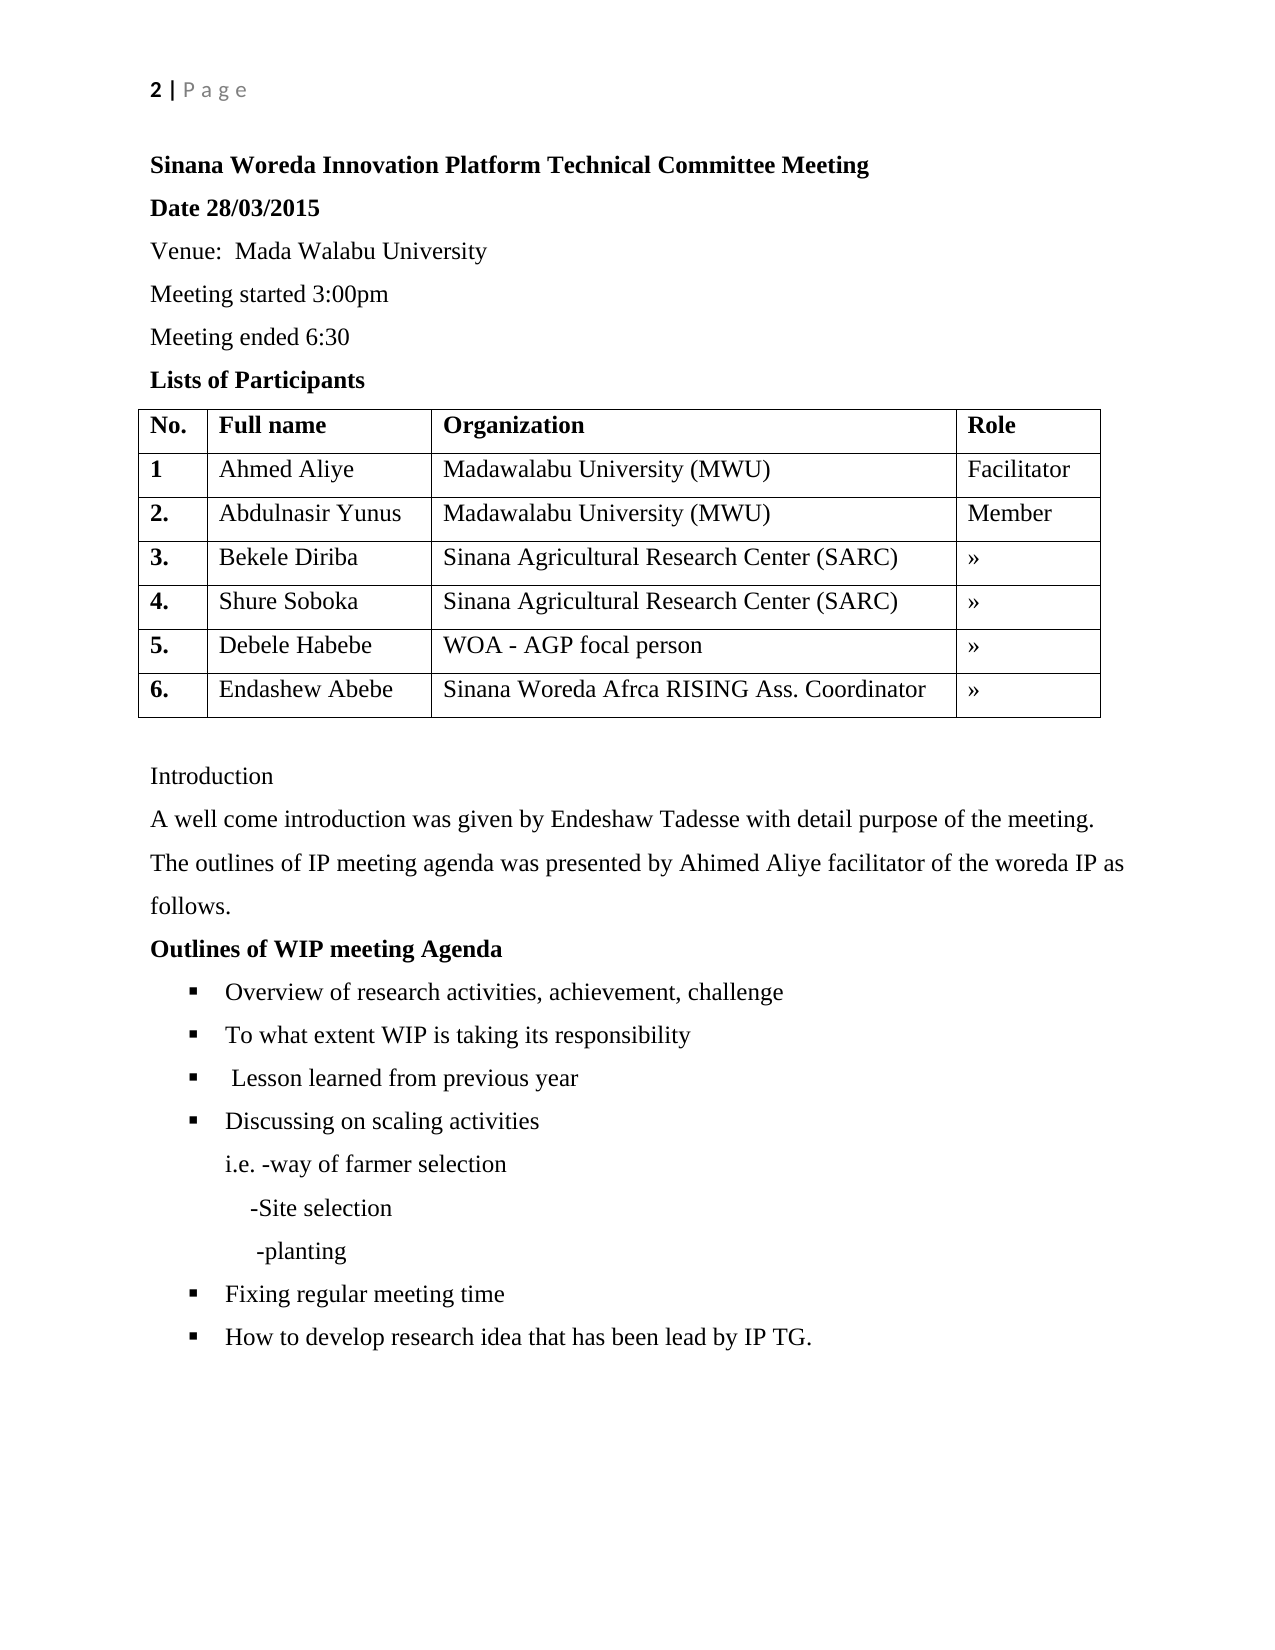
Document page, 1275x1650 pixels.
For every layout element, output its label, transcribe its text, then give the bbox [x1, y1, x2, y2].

table_cell 2. [139, 498, 207, 541]
table_cell Member [957, 498, 1100, 541]
table_cell Facilitator [957, 454, 1100, 497]
list Discussing on scaling activities [187, 1106, 1125, 1135]
table_cell 4. [139, 586, 207, 629]
table_cell 3. [139, 542, 207, 585]
table_header No. [139, 410, 207, 453]
text Outlines of WIP meeting Agenda [150, 934, 1125, 963]
list Overview of research activities, achievement, challenge [187, 977, 1125, 1006]
text The outlines of IP meeting agenda was presented by Ahimed Aliye facilitator of the woreda IP as follows. [150, 848, 1125, 919]
table_cell Ahmed Aliye [208, 454, 431, 497]
text Meeting ended 6:30 [150, 322, 1125, 351]
table_cell Endashew Abebe [208, 674, 431, 717]
table_cell Madawalabu University (MWU) [432, 498, 956, 541]
table_cell Sinana Agricultural Research Center (SARC) [432, 586, 956, 629]
text Date 28/03/2015 [150, 193, 1125, 222]
text Venue: Mada Walabu University [150, 236, 1125, 265]
table_cell 1 [139, 454, 207, 497]
list Lesson learned from previous year [187, 1063, 1125, 1092]
table_cell 6. [139, 674, 207, 717]
text Introduction [150, 761, 1125, 790]
text Lists of Participants [150, 366, 1125, 394]
text A well come introduction was given by Endeshaw Tadesse with detail purpose of the meeting. [150, 804, 1125, 833]
text Sinana Woreda Innovation Platform Technical Committee Meeting [150, 150, 1125, 179]
table_header Organization [432, 410, 956, 453]
table_cell Bekele Diriba [208, 542, 431, 585]
table_cell WOA - AGP focal person [432, 630, 956, 673]
table_cell » [957, 674, 1100, 717]
list To what extent WIP is taking its responsibility [187, 1020, 1125, 1049]
table_cell Shure Soboka [208, 586, 431, 629]
table_header Role [957, 410, 1100, 453]
table_cell » [957, 542, 1100, 585]
table_cell Madawalabu University (MWU) [432, 454, 956, 497]
table_header Full name [208, 410, 431, 453]
table_cell 5. [139, 630, 207, 673]
text Meeting started 3:00pm [150, 279, 1125, 308]
text i.e. -way of farmer selection [225, 1149, 1125, 1178]
table_cell Debele Habebe [208, 630, 431, 673]
table_cell » [957, 586, 1100, 629]
list How to develop research idea that has been lead by IP TG. [187, 1322, 1125, 1351]
text -Site selection [150, 1193, 1125, 1221]
table_cell » [957, 630, 1100, 673]
table_cell Sinana Woreda Afrca RISING Ass. Coordinator [432, 674, 956, 717]
list Fixing regular meeting time [187, 1279, 1125, 1308]
table_cell Abdulnasir Yunus [208, 498, 431, 541]
text -planting [150, 1236, 1125, 1264]
table_cell Sinana Agricultural Research Center (SARC) [432, 542, 956, 585]
